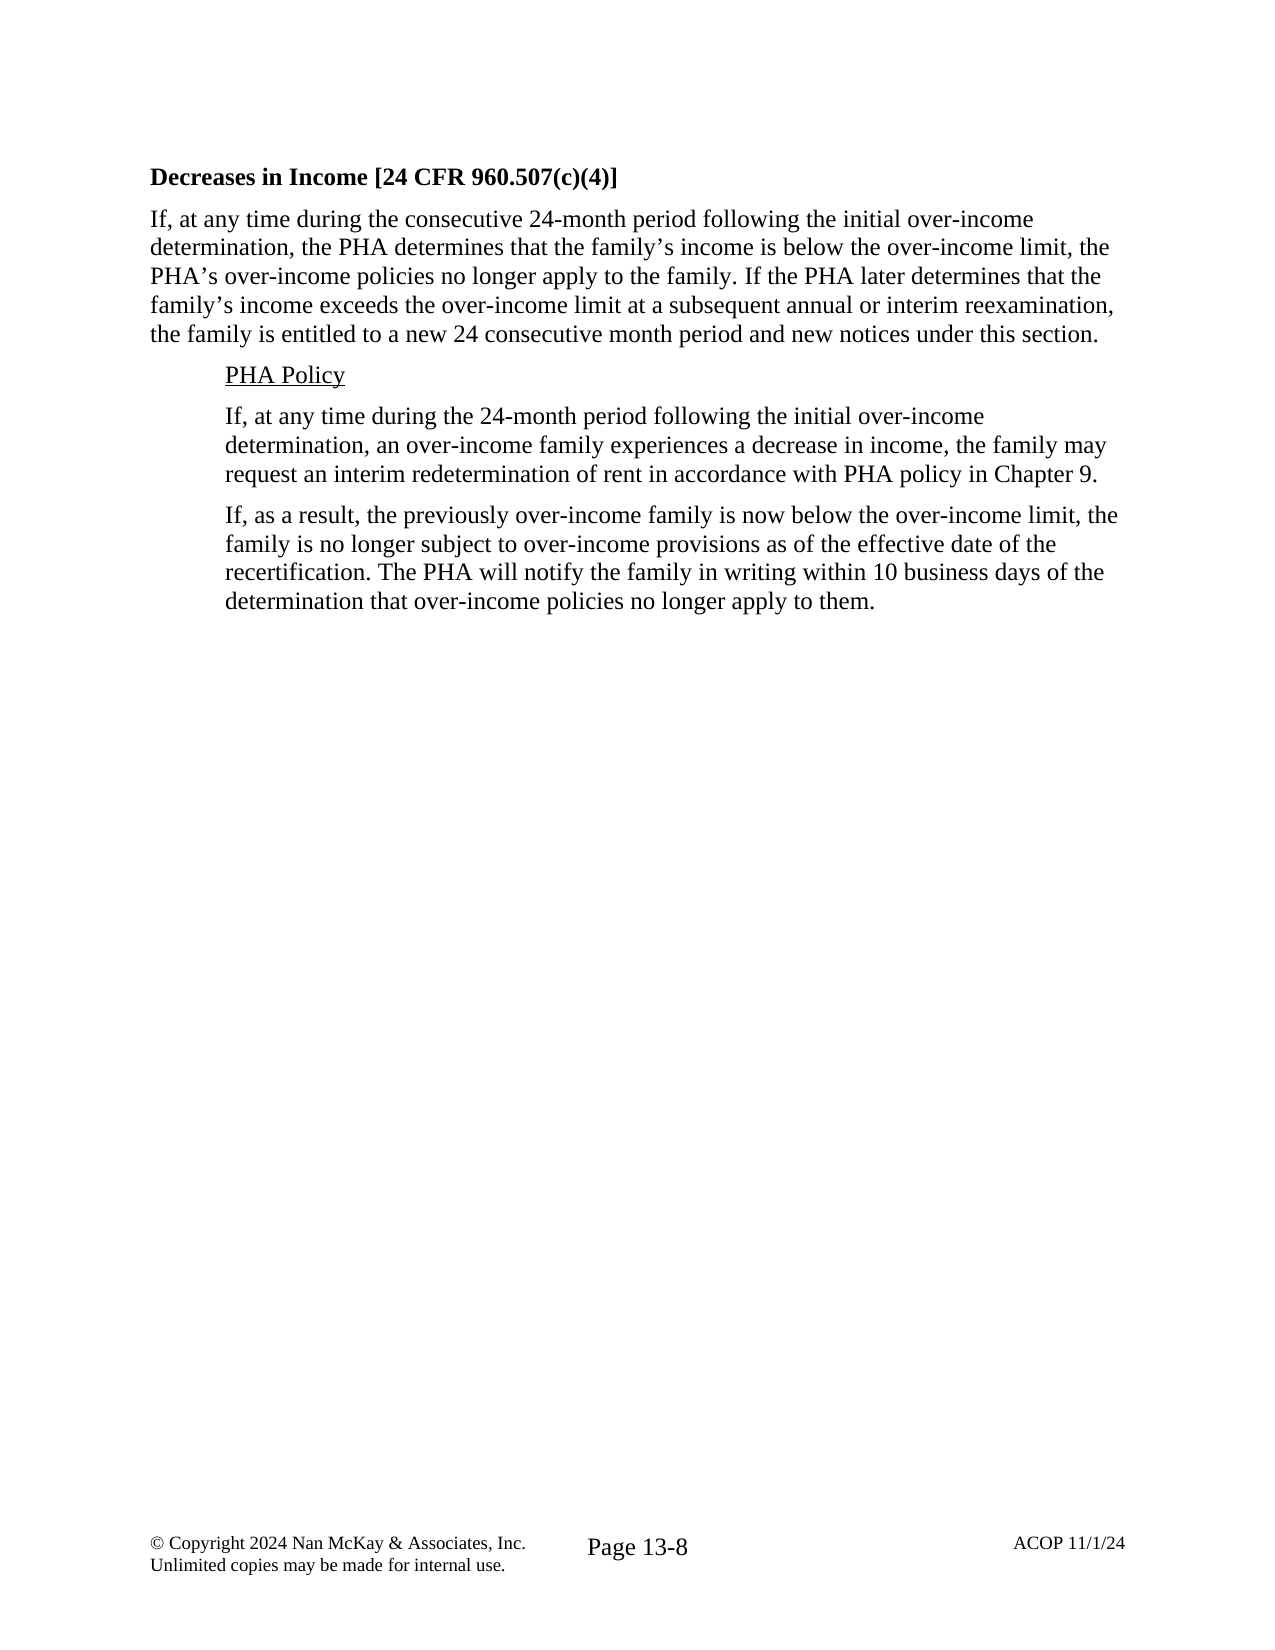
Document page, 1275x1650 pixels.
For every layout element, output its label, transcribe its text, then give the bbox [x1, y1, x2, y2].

text If, as a result, the previously over-income family is now below the over-income limit, the family is no longer subject to over-income provisions as of the effective date of the recertification. The PHA will notify the family in writing within 10 business days of the determination that over-income policies no longer apply to them. [225, 500, 1125, 615]
text PHA Policy [150, 360, 1125, 389]
text If, at any time during the consecutive 24-month period following the initial over-income determination, the PHA determines that the family’s income is below the over-income limit, the PHA’s over-income policies no longer apply to the family. If the PHA later determines that the family’s income exceeds the over-income limit at a subsequent annual or interim reexamination, the family is entitled to a new 24 consecutive month period and new notices under this section. [150, 204, 1125, 347]
text If, at any time during the 24-month period following the initial over-income determination, an over-income family experiences a decrease in income, the family may request an interim redetermination of rent in accordance with PHA policy in Chapter 9. [225, 401, 1125, 487]
text Decreases in Income [24 CFR 960.507(c)(4)] [150, 162, 1125, 191]
